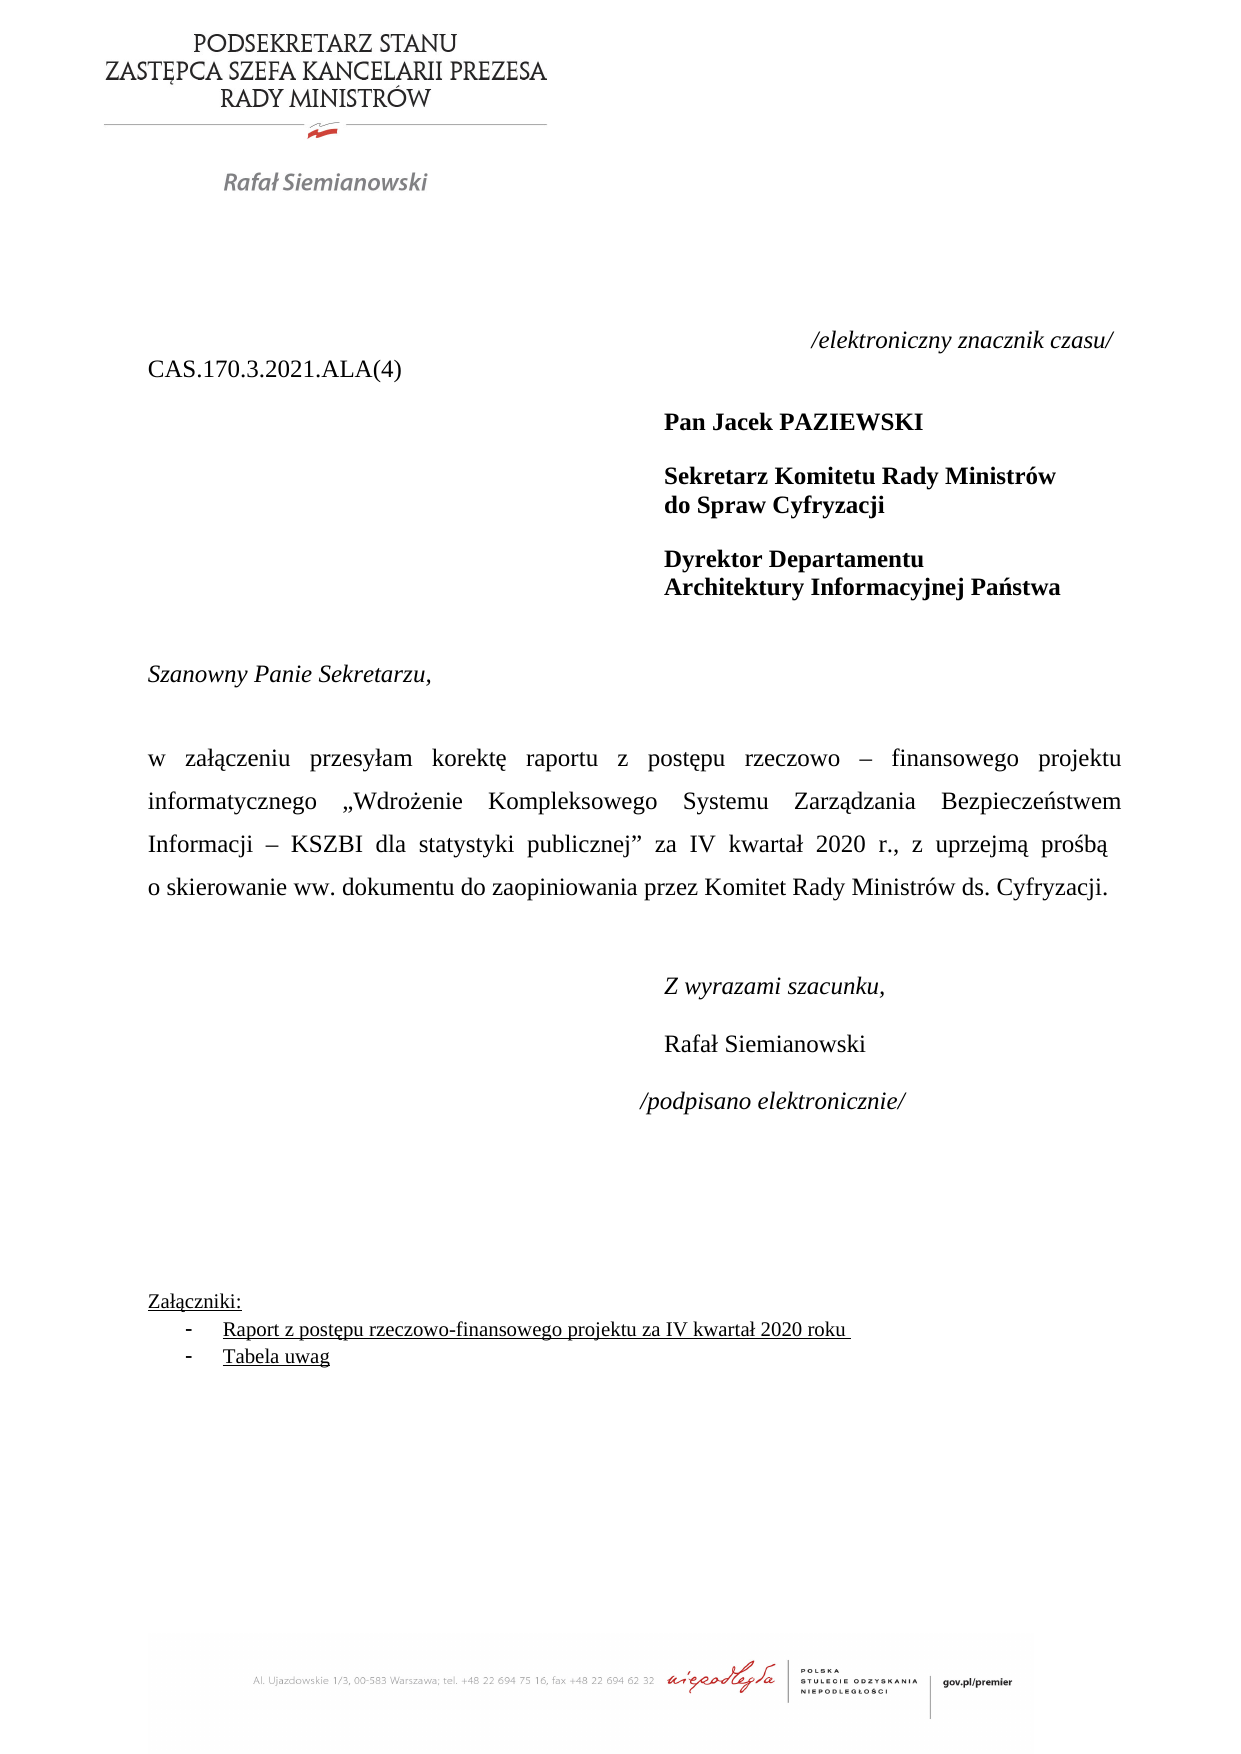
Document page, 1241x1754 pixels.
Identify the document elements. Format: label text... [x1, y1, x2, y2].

text Z wyrazami szacunku, [590, 971, 1122, 1000]
text /elektroniczny znacznik czasu/ [148, 325, 1122, 354]
text Sekretarz Komitetu Rady Ministrów [664, 461, 1122, 490]
list Raport z postępu rzeczowo-finansowego projektu za IV kwartał 2020 roku [185, 1317, 1122, 1341]
text Szanowny Panie Sekretarzu, [148, 659, 1122, 687]
subtitle w załączeniu przesyłam korektę raportu z postępu rzeczowo – finansowego projektu informatycznego „Wdrożenie Kompleksowego Systemu Zarządzania Bezpieczeństwem Informacji – KSZBI dla statystyki publicznej” za IV kwartał 2020 r., z uprzejmą prośbą o skierowanie ww. dokumentu do zaopiniowania przez Komitet Rady Ministrów ds. Cyfryzacji. [148, 743, 1122, 901]
picture [147, 1633, 1035, 1754]
text Pan Jacek PAZIEWSKI [664, 407, 1122, 436]
text /podpisano elektronicznie/ [148, 1086, 1122, 1115]
text Architektury Informacyjnej Państwa [590, 572, 1122, 601]
picture [103, 0, 990, 321]
text Załączniki: [148, 1289, 1122, 1313]
text Dyrektor Departamentu [664, 544, 1122, 572]
text do Spraw Cyfryzacji [664, 490, 1122, 519]
text CAS.170.3.2021.ALA(4) [148, 354, 1122, 382]
list Tabela uwag [185, 1344, 1122, 1368]
text Rafał Siemianowski [148, 1029, 1122, 1057]
